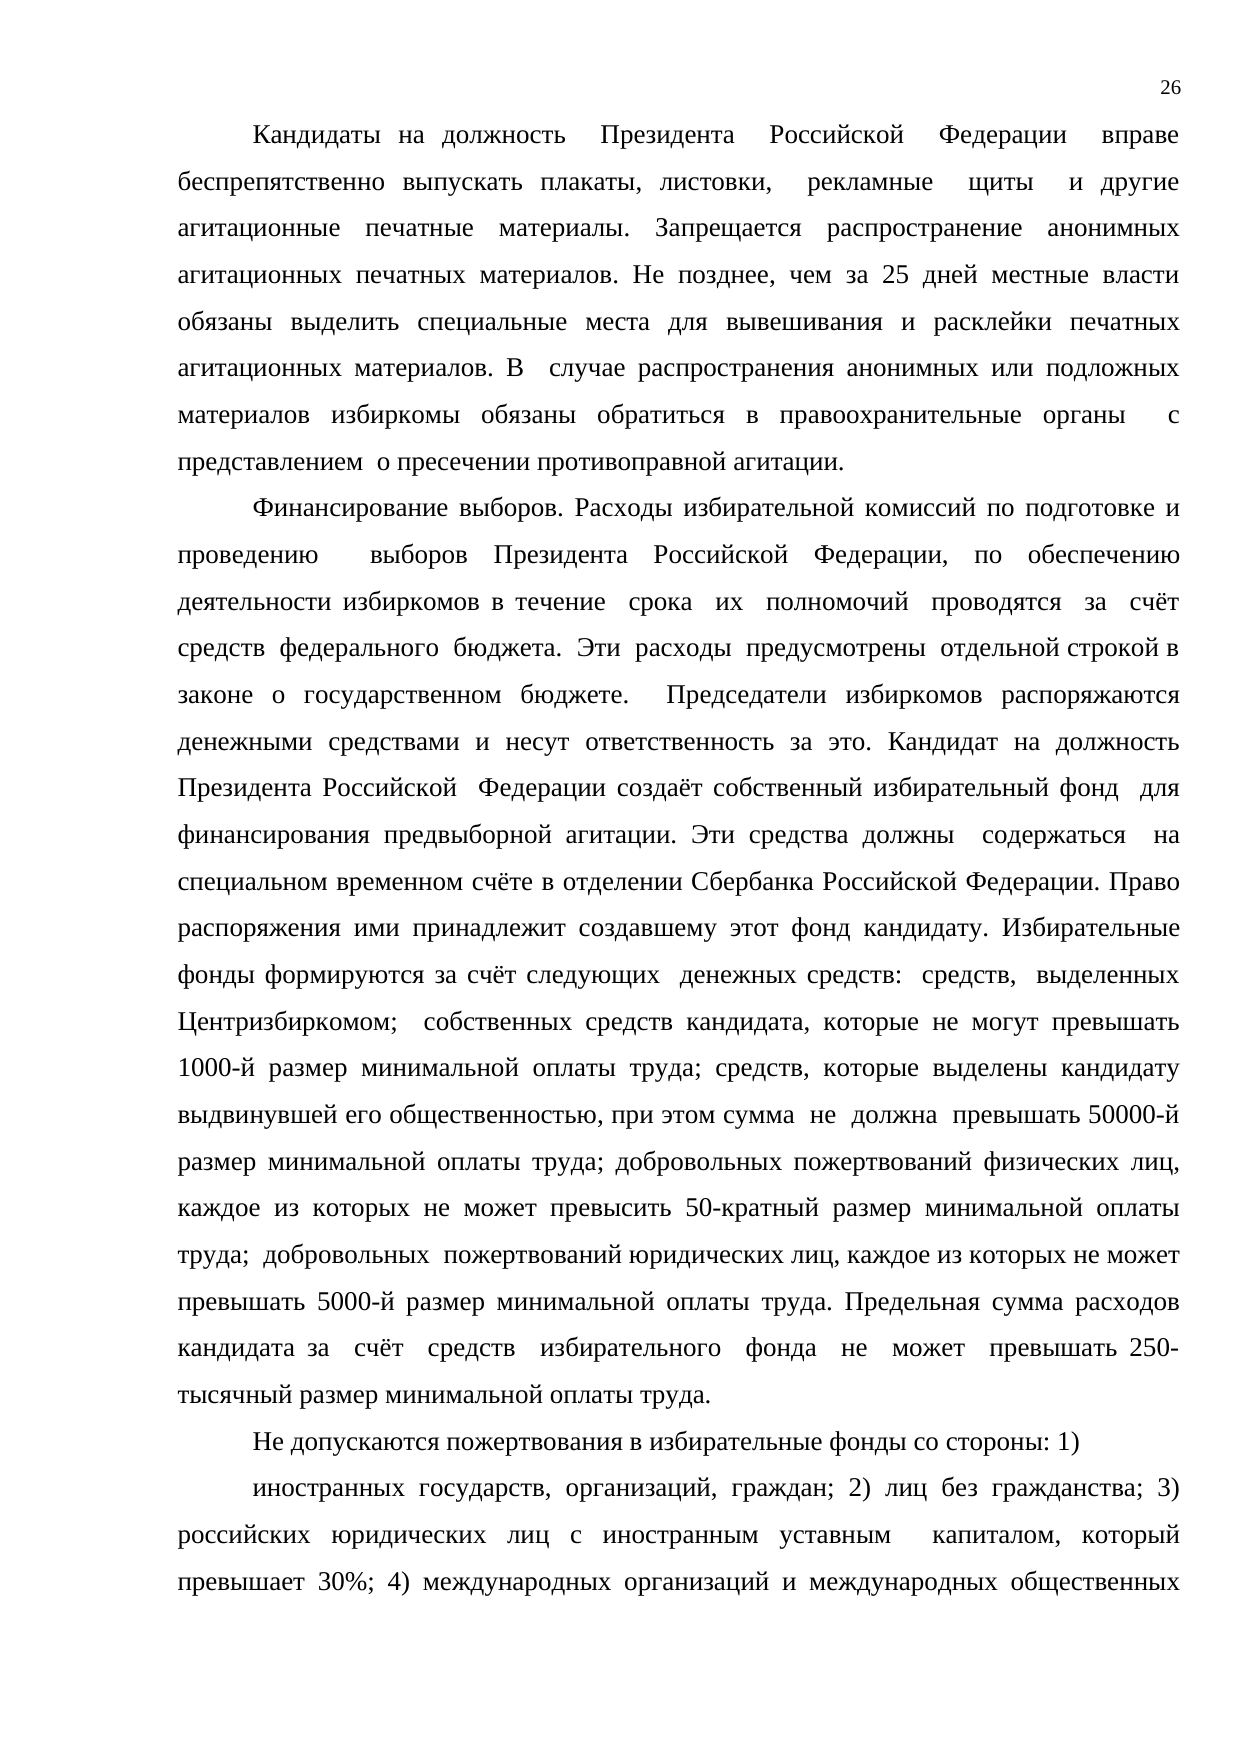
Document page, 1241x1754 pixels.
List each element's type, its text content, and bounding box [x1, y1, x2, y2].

text Кандидаты на должность Президента Российской Федерации вправе беспрепятственно выпускать плакаты, листовки, рекламные щиты и другие агитационные печатные материалы. Запрещается распространение анонимных агитационных печатных материалов. Не позднее, чем за 25 дней местные власти обязаны выделить специальные места для вывешивания и расклейки печатных агитационных материалов. В случае распространения анонимных или подложных материалов избиркомы обязаны обратиться в правоохранительные органы с представлением о пресечении противоправной агитации. [177, 118, 1181, 476]
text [177, 1471, 1181, 1596]
text Не допускаются пожертвования в избирательные фонды со стороны: 1) [177, 1425, 1181, 1456]
text Финансирование выборов. Расходы избирательной комиссий по подготовке и проведению выборов Президента Российской Федерации, по обеспечению деятельности избиркомов в течение срока их полномочий проводятся за счёт средств федерального бюджета. Эти расходы предусмотрены отдельной строкой в законе о государственном бюджете. Председатели избиркомов распоряжаются денежными средствами и несут ответственность за это. Кандидат на должность Президента Российской Федерации создаёт собственный избирательный фонд для финансирования предвыборной агитации. Эти средства должны содержаться на специальном временном счёте в отделении Сбербанка Российской Федерации. Право распоряжения ими принадлежит создавшему этот фонд кандидату. Избирательные фонды формируются за счёт следующих денежных средств: средств, выделенных Центризбиркомом; собственных средств кандидата, которые не могут превышать 1000-й размер минимальной оплаты труда; средств, которые выделены кандидату выдвинувшей его общественностью, при этом сумма не должна превышать 50000-й размер минимальной оплаты труда; добровольных пожертвований физических лиц, каждое из которых не может превысить 50-кратный размер минимальной оплаты труда; добровольных пожертвований юридических лиц, каждое из которых не может превышать 5000-й размер минимальной оплаты труда. Предельная сумма расходов кандидата за счёт средств избирательного фонда не может превышать 250-тысячный размер минимальной оплаты труда. [177, 491, 1181, 1409]
